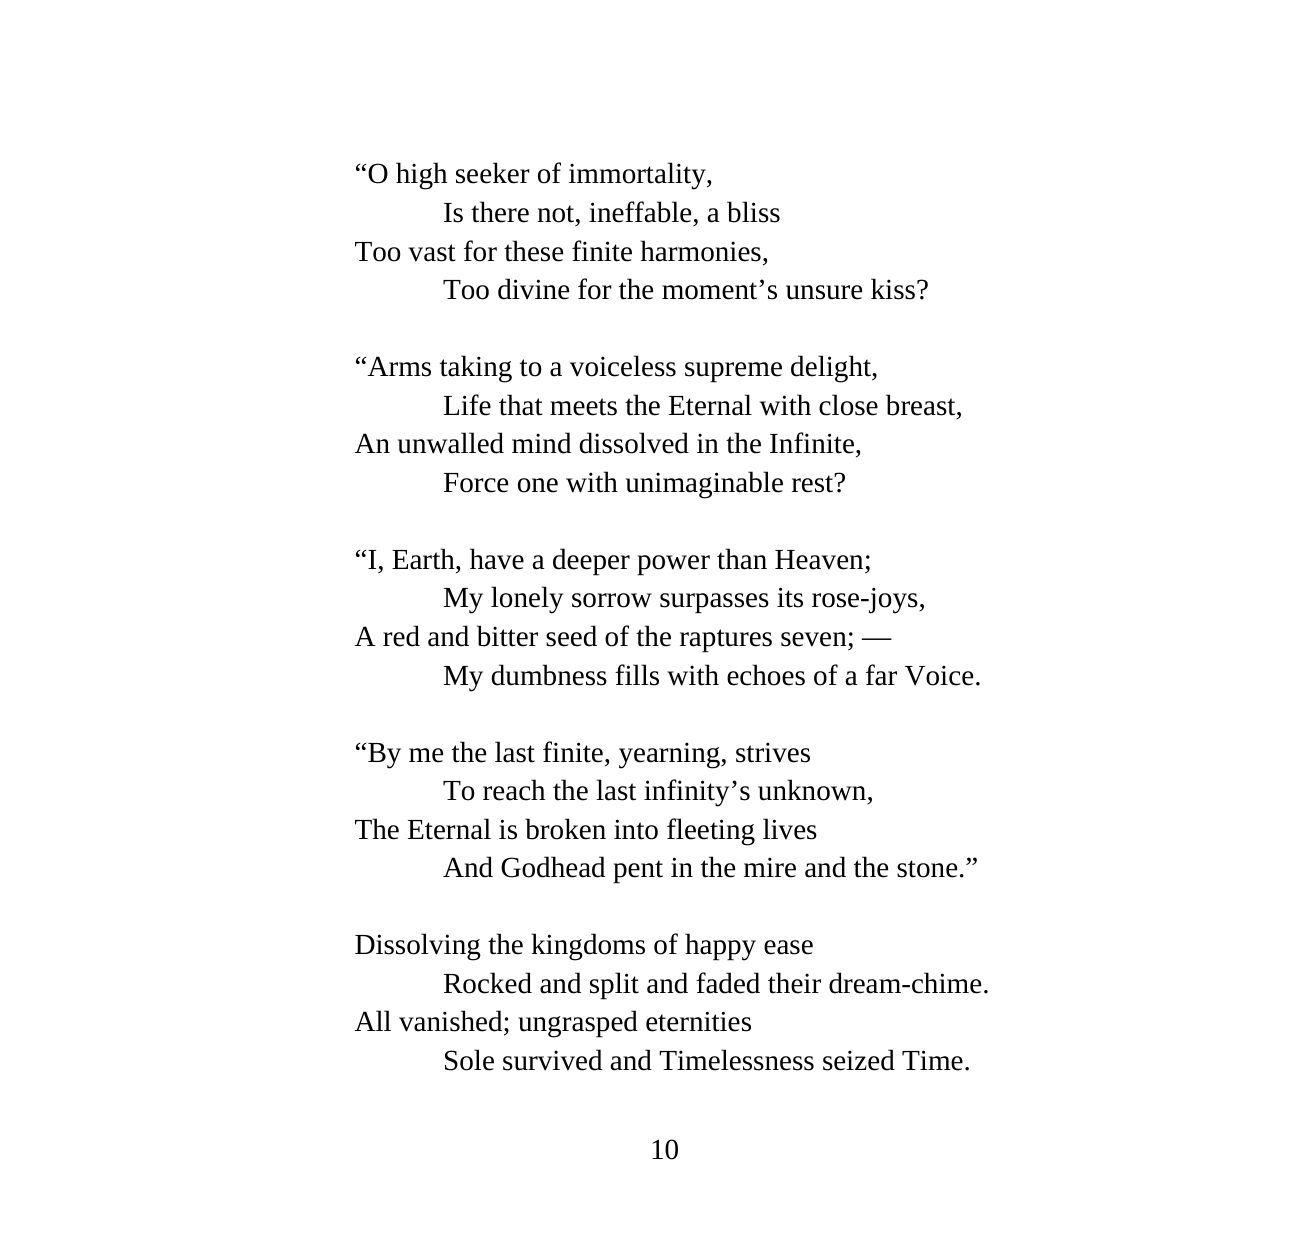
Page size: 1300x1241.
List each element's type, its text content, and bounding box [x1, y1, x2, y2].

text And Godhead pent in the mire and the stone.” [443, 850, 1211, 884]
text “I, Earth, have a deeper power than Heaven; [354, 542, 1211, 576]
text An unwalled mind dissolved in the Infinite, [354, 426, 1211, 460]
text “By me the last finite, yearning, strives [354, 735, 1211, 768]
text Rocked and split and faded their dream-chime. [443, 966, 1211, 999]
text Too vast for these finite harmonies, [354, 234, 1211, 267]
text The Eternal is broken into fleeting lives [354, 812, 1211, 845]
text Sole survived and Timelessness seized Time. [443, 1043, 1211, 1077]
text My dumbness fills with echoes of a far Voice. [443, 658, 1211, 691]
text To reach the last infinity’s unknown, [443, 773, 1211, 807]
text “Arms taking to a voiceless supreme delight, [354, 349, 1211, 383]
text Force one with unimaginable rest? [443, 465, 1211, 498]
text Life that meets the Eternal with close breast, [443, 388, 1211, 421]
text My lonely sorrow surpasses its rose-joys, [443, 581, 1211, 614]
text “O high seeker of immortality, [354, 157, 1211, 190]
text Is there not, ineffable, a bliss [443, 195, 1211, 229]
text Dissolving the kingdoms of happy ease [354, 927, 1211, 961]
text A red and bitter seed of the raptures seven; — [354, 619, 1211, 653]
text Too divine for the moment’s unsure kiss? [443, 272, 1211, 306]
text All vanished; ungrasped eternities [354, 1004, 1211, 1038]
